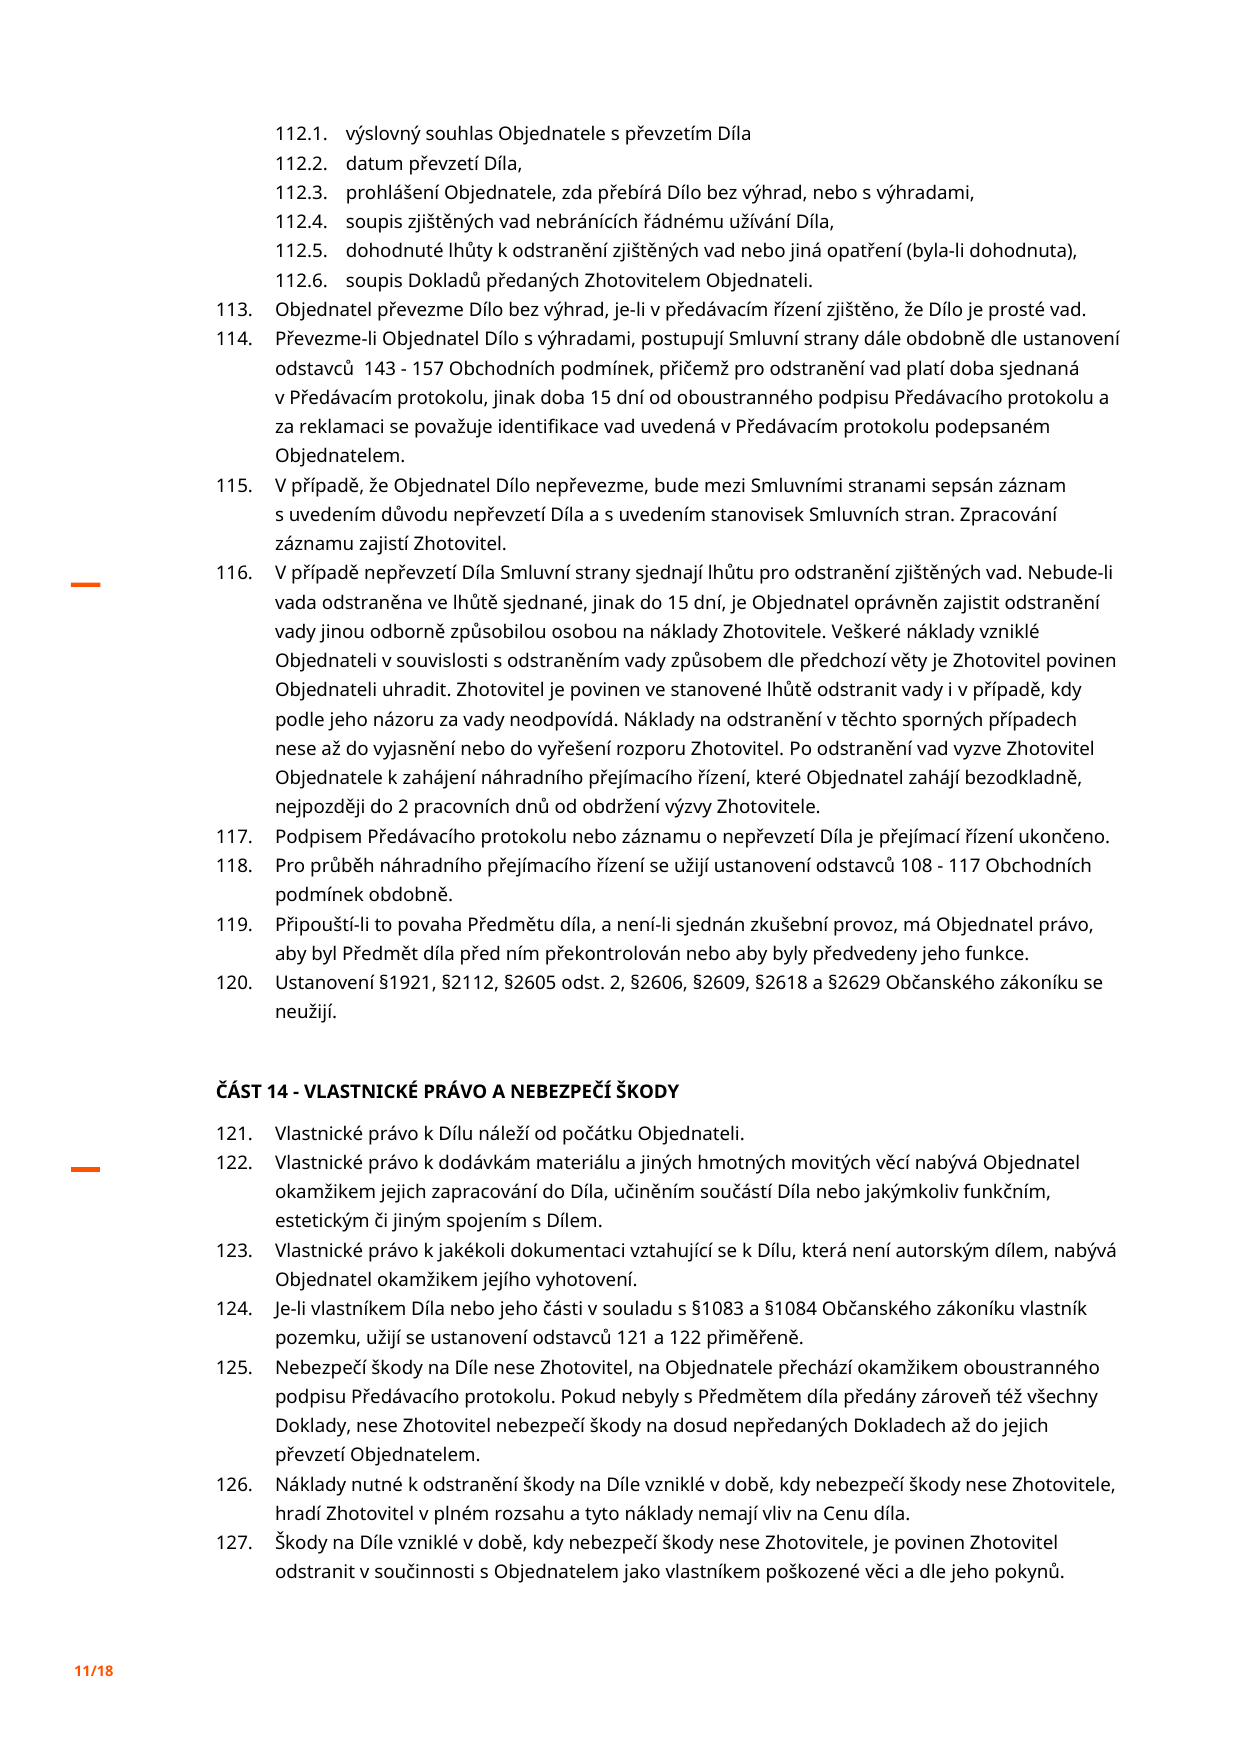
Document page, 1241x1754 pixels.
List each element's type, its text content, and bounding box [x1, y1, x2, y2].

list Připouští-li to povaha Předmětu díla, a není-li sjednán zkušební provoz, má Objednatel právo, aby byl Předmět díla před ním překontrolován nebo aby byly předvedeny jeho funkce. [216, 911, 1122, 966]
list soupis Dokladů předaných Zhotovitelem Objednateli. [275, 267, 1122, 292]
list V případě nepřevzetí Díla Smluvní strany sjednají lhůtu pro odstranění zjištěných vad. Nebude-li vada odstraněna ve lhůtě sjednané, jinak do 15 dní, je Objednatel oprávněn zajistit odstranění vady jinou odborně způsobilou osobou na náklady Zhotovitele. Veškeré náklady vzniklé Objednateli v souvislosti s odstraněním vady způsobem dle předchozí věty je Zhotovitel povinen Objednateli uhradit. Zhotovitel je povinen ve stanovené lhůtě odstranit vady i v případě, kdy podle jeho názoru za vady neodpovídá. Náklady na odstranění v těchto sporných případech nese až do vyjasnění nebo do vyřešení rozporu Zhotovitel. Po odstranění vad vyzve Zhotovitel Objednatele k zahájení náhradního přejímacího řízení, které Objednatel zahájí bezodkladně, nejpozději do 2 pracovních dnů od obdržení výzvy Zhotovitele. [216, 560, 1122, 819]
list Vlastnické právo k Dílu náleží od počátku Objednateli. [216, 1120, 1122, 1145]
list VLASTNICKÉ PRÁVO A NEBEZPEČÍ ŠKODY [216, 1078, 1122, 1103]
list Převezme-li Objednatel Dílo s výhradami, postupují Smluvní strany dále obdobně dle ustanovení odstavců 143 - 157 Obchodních podmínek, přičemž pro odstranění vad platí doba sjednaná v Předávacím protokolu, jinak doba 15 dní od oboustranného podpisu Předávacího protokolu a za reklamaci se považuje identifikace vad uvedená v Předávacím protokolu podepsaném Objednatelem. [216, 326, 1122, 468]
list výslovný souhlas Objednatele s převzetím Díla [275, 121, 1122, 146]
list dohodnuté lhůty k odstranění zjištěných vad nebo jiná opatření (byla-li dohodnuta), [275, 238, 1122, 263]
list Ustanovení §1921, §2112, §2605 odst. 2, §2606, §2609, §2618 a §2629 Občanského zákoníku se neužijí. [216, 969, 1122, 1024]
list prohlášení Objednatele, zda přebírá Dílo bez výhrad, nebo s výhradami, [275, 179, 1122, 205]
list Škody na Díle vzniklé v době, kdy nebezpečí škody nese Zhotovitele, je povinen Zhotovitel odstranit v součinnosti s Objednatelem jako vlastníkem poškozené věci a dle jeho pokynů. [216, 1529, 1122, 1584]
list Pro průběh náhradního přejímacího řízení se užijí ustanovení odstavců 108 - 117 Obchodních podmínek obdobně. [216, 852, 1122, 907]
list Vlastnické právo k dodávkám materiálu a jiných hmotných movitých věcí nabývá Objednatel okamžikem jejich zapracování do Díla, učiněním součástí Díla nebo jakýmkoliv funkčním, estetickým či jiným spojením s Dílem. [216, 1149, 1122, 1233]
list Podpisem Předávacího protokolu nebo záznamu o nepřevzetí Díla je přejímací řízení ukončeno. [216, 823, 1122, 849]
list Objednatel převezme Dílo bez výhrad, je-li v předávacím řízení zjištěno, že Dílo je prosté vad. [216, 296, 1122, 322]
list Náklady nutné k odstranění škody na Díle vzniklé v době, kdy nebezpečí škody nese Zhotovitele, hradí Zhotovitel v plném rozsahu a tyto náklady nemají vliv na Cenu díla. [216, 1471, 1122, 1526]
list V případě, že Objednatel Dílo nepřevezme, bude mezi Smluvními stranami sepsán záznam s uvedením důvodu nepřevzetí Díla a s uvedením stanovisek Smluvních stran. Zpracování záznamu zajistí Zhotovitel. [216, 472, 1122, 556]
list Je-li vlastníkem Díla nebo jeho části v souladu s §1083 a §1084 Občanského zákoníku vlastník pozemku, užijí se ustanovení odstavců 121 a 122 přiměřeně. [216, 1295, 1122, 1350]
list Nebezpečí škody na Díle nese Zhotovitel, na Objednatele přechází okamžikem oboustranného podpisu Předávacího protokolu. Pokud nebyly s Předmětem díla předány zároveň též všechny Doklady, nese Zhotovitel nebezpečí škody na dosud nepředaných Dokladech až do jejich převzetí Objednatelem. [216, 1354, 1122, 1467]
list soupis zjištěných vad nebránících řádnému užívání Díla, [275, 208, 1122, 234]
list datum převzetí Díla, [275, 150, 1122, 175]
list Vlastnické právo k jakékoli dokumentaci vztahující se k Dílu, která není autorským dílem, nabývá Objednatel okamžikem jejího vyhotovení. [216, 1237, 1122, 1292]
